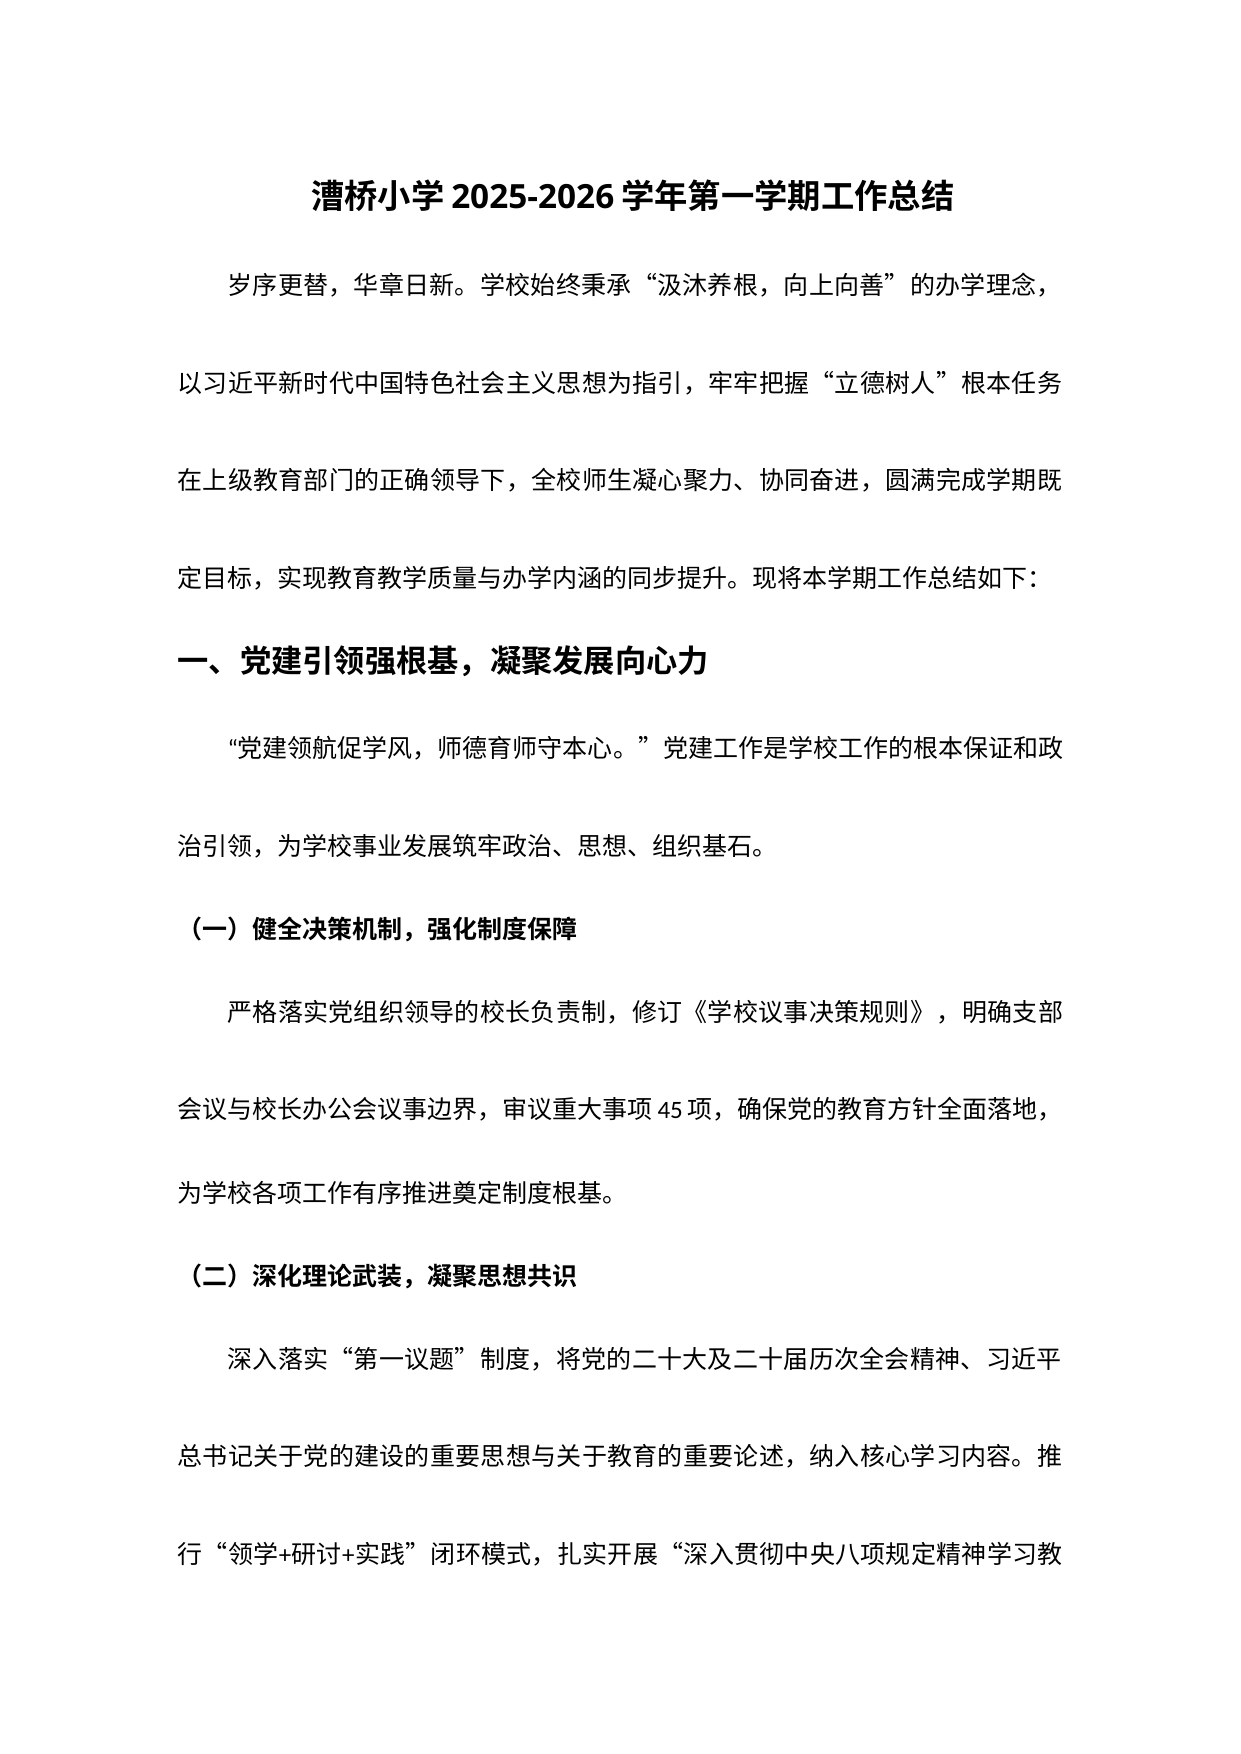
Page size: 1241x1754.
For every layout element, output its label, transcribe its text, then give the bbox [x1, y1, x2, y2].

text 漕桥小学2025-2026学年第一学期工作总结 [177, 162, 1063, 227]
text “党建领航促学风，师德育师守本心。”党建工作是学校工作的根本保证和政治引领，为学校事业发展筑牢政治、思想、组织基石。 [177, 714, 1063, 877]
text 为学校各项工作有序推进奠定制度根基。 [177, 1159, 1063, 1224]
text 岁序更替，华章日新。学校始终秉承“汲沐养根，向上向善”的办学理念，以习近平新时代中国特色社会主义思想为指引，牢牢把握“立德树人”根本任务。在上级教育部门的正确领导下，全校师生凝心聚力、协同奋进，圆满完成学期既定目标，实现教育教学质量与办学内涵的同步提升。现将本学期工作总结如下： [177, 251, 1063, 609]
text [177, 1325, 1063, 1585]
text （二）深化理论武装，凝聚思想共识 [177, 1242, 1063, 1307]
text （一）健全决策机制，强化制度保障 [177, 895, 1063, 960]
text 严格落实党组织领导的校长负责制，修订《学校议事决策规则》，明确支部会议与校长办公会议事边界，审议重大事项45项，确保党的教育方针全面落地， [177, 978, 1063, 1141]
text 一、党建引领强根基，凝聚发展向心力 [177, 627, 1063, 692]
